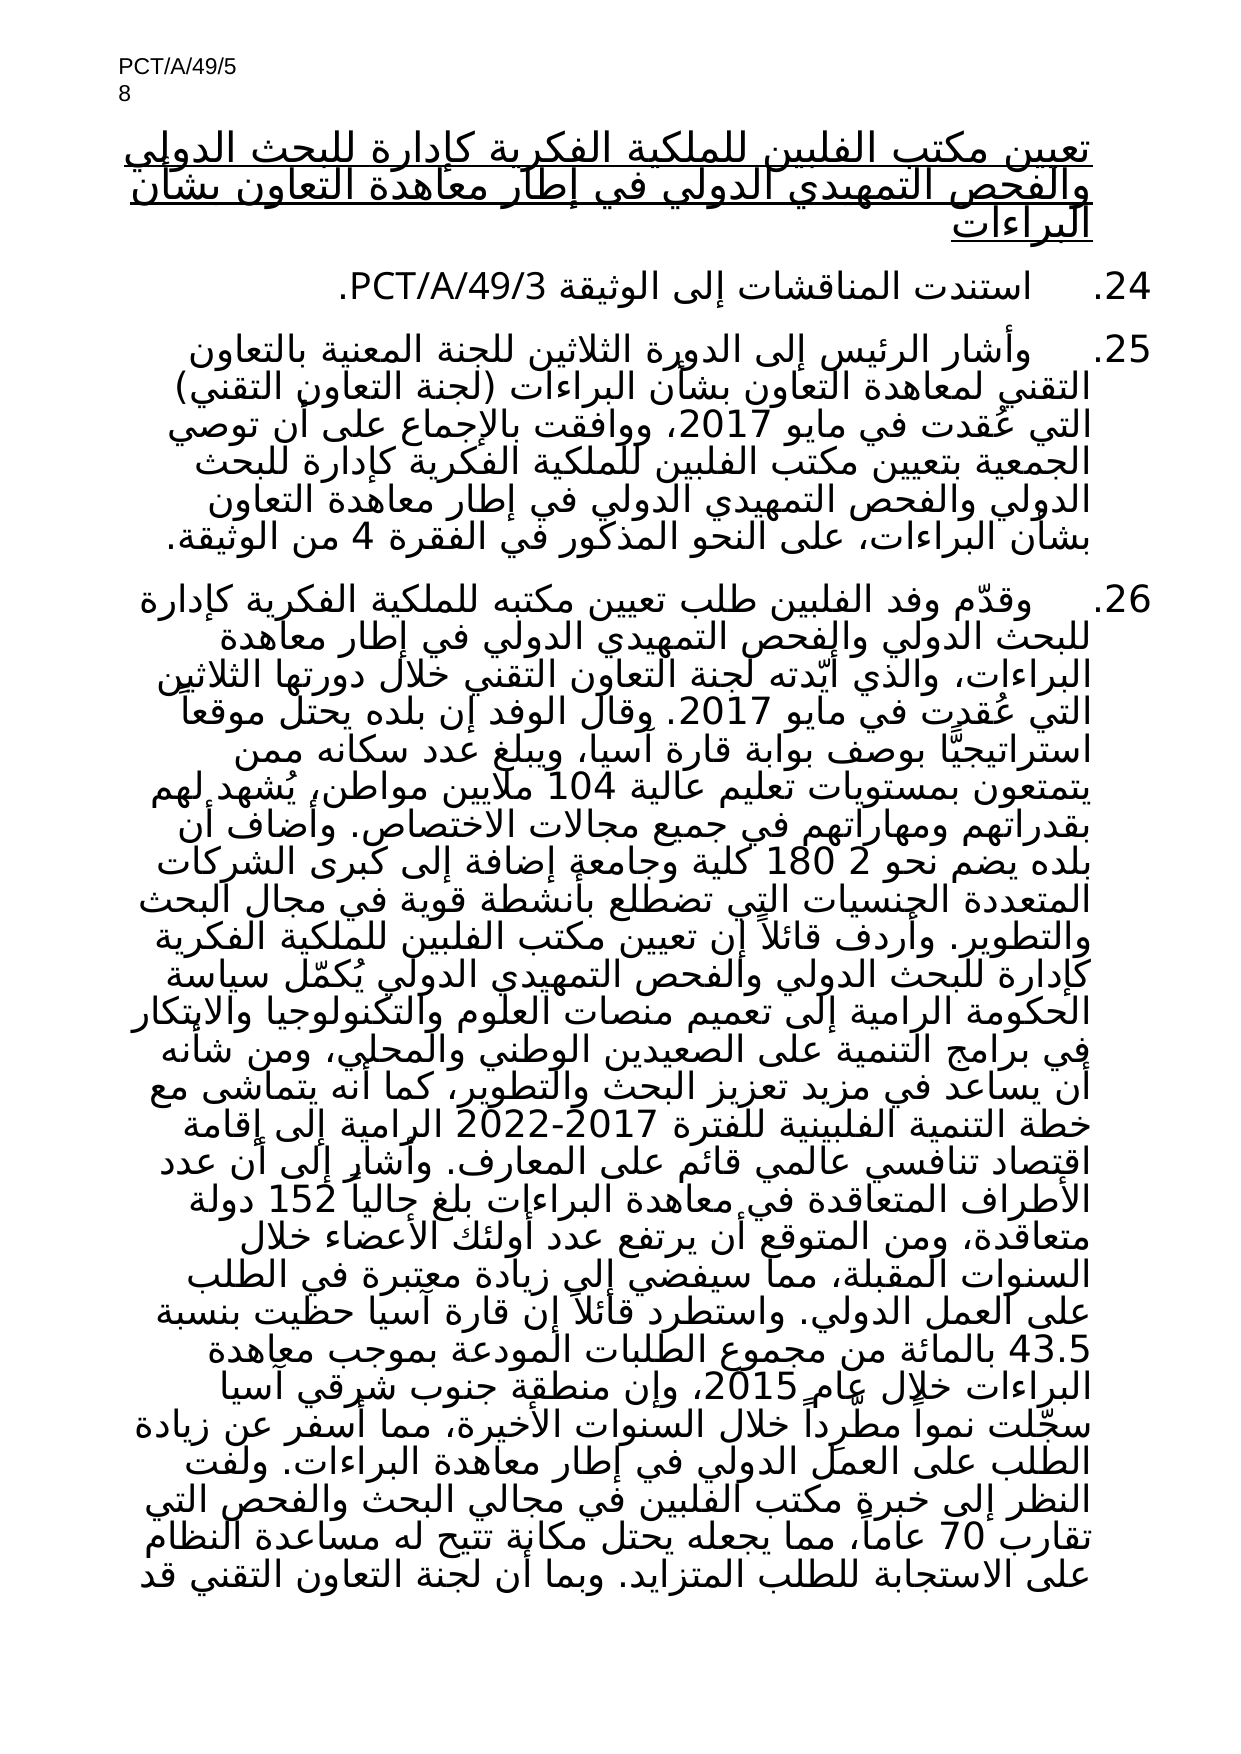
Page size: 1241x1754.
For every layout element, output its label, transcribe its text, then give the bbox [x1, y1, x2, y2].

text استندت المناقشات إلى الوثيقة PCT/A/49/3. [628, 270, 1092, 307]
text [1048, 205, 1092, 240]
text وأشار الرئيس إلى الدورة الثلاثين للجنة المعنية بالتعاون التقني لمعاهدة التعاون بشأن البراءات (لجنة التعاون التقني) التي عُقدت في مايو 2017، ووافقت بالإجماع على أن توصي الجمعية بتعيين مكتب الفلبين للملكية الفكرية كإدارة للبحث الدولي والفحص التمهيدي الدولي في إطار معاهدة التعاون بشأن البراءات، على النحو المذكور في الفقرة 4 من الوثيقة. [118, 332, 1092, 557]
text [118, 582, 1092, 1595]
text تعيين مكتب الفلبين للملكية الفكرية كإدارة للبحث الدولي والفحص التمهيدي الدولي في إطار معاهدة التعاون بشأن البراءات [788, 132, 1092, 165]
text استندت المناقشات إلى الوثيقة PCT/A/49/3. [118, 270, 643, 307]
text تعيين مكتب الفلبين للملكية الفكرية كإدارة للبحث الدولي والفحص التمهيدي الدولي في إطار معاهدة التعاون بشأن البراءات [118, 132, 1073, 245]
